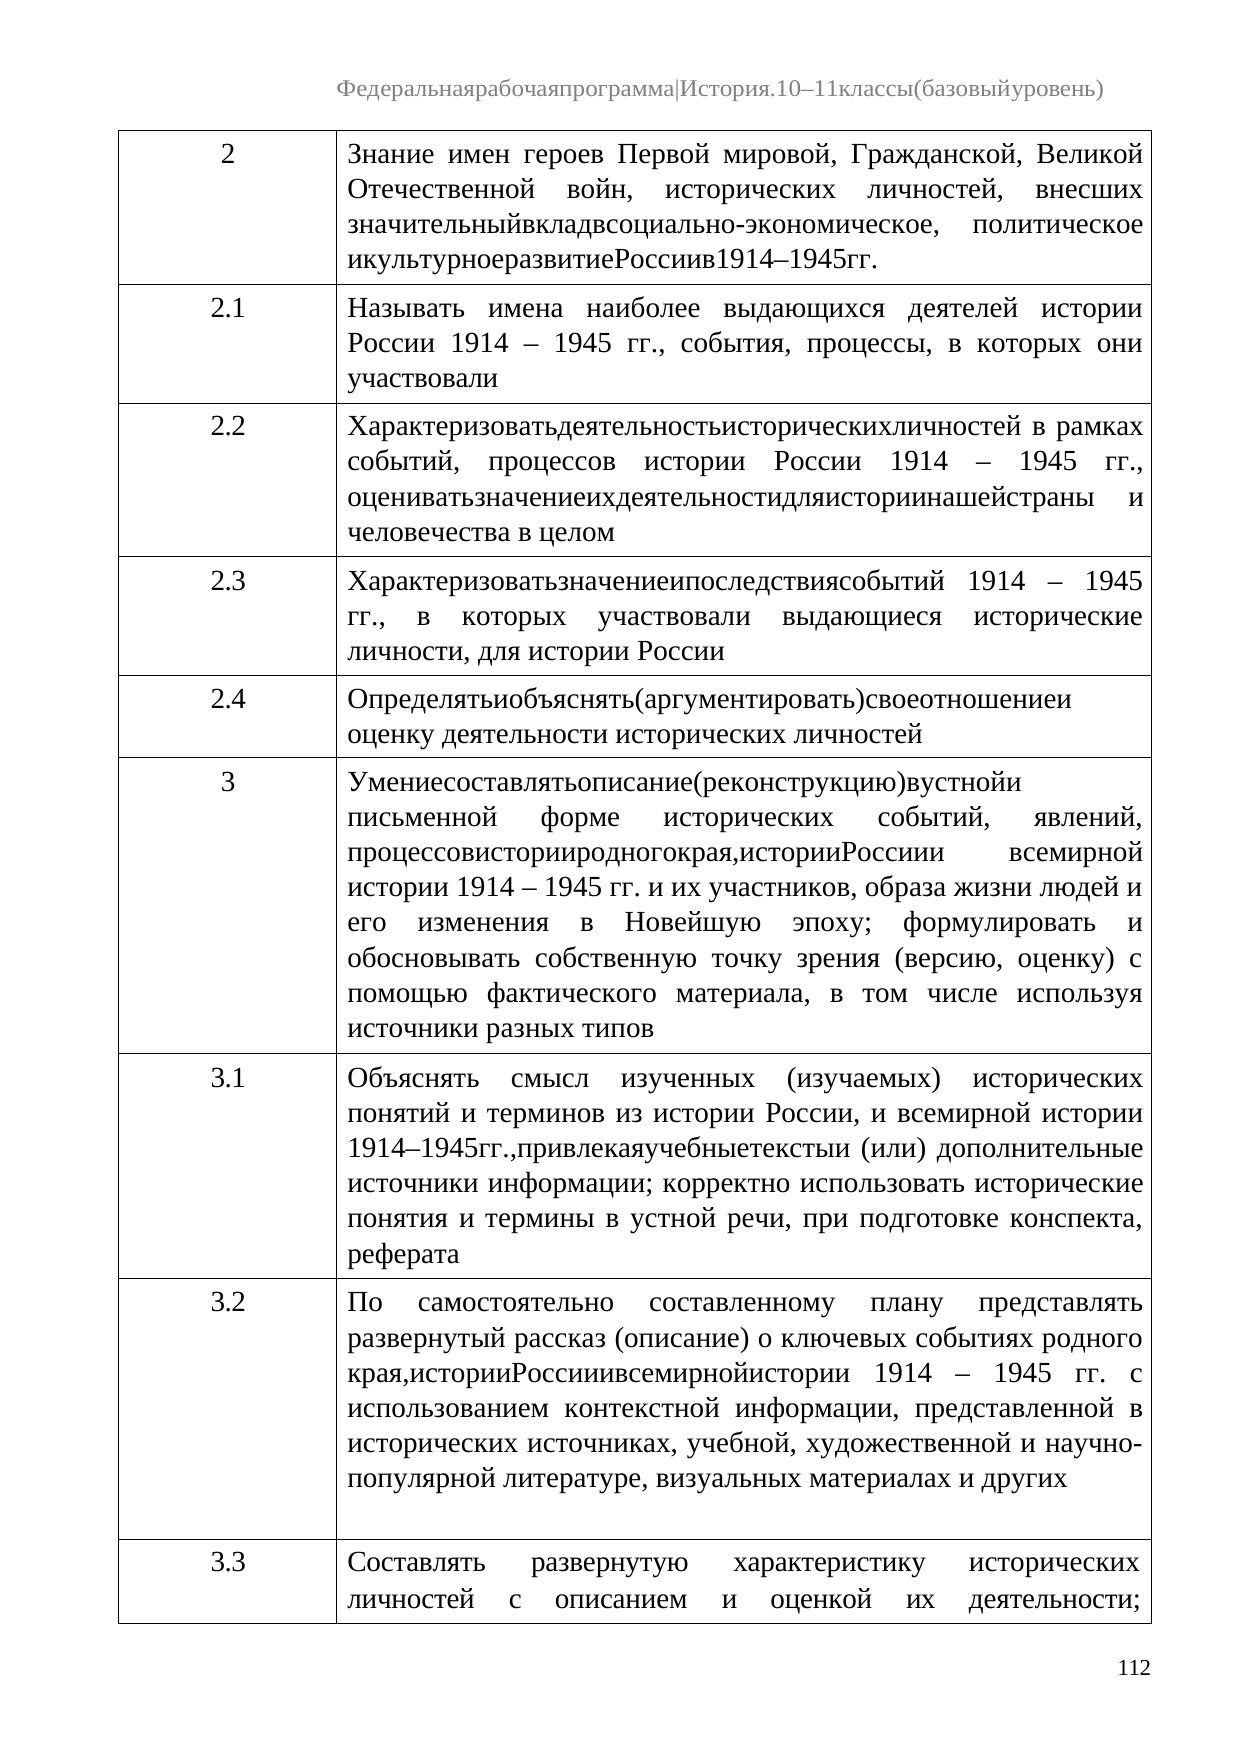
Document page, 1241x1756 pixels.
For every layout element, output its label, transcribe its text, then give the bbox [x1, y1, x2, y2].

table_cell 2.3 [119, 557, 336, 675]
table_cell 3.3 [119, 1540, 336, 1623]
table_cell Определятьиобъяснять(аргументировать)своеотношениеи оценку деятельности исторических личностей [337, 676, 1151, 757]
table_cell 2.4 [119, 676, 336, 757]
table_cell Характеризоватьдеятельностьисторическихличностей в рамках событий, процессов истории России 1914 – 1945 гг., оцениватьзначениеихдеятельностидляисториинашейстраны и человечества в целом [337, 404, 1151, 556]
table_cell Называть имена наиболее выдающихся деятелей истории России 1914 – 1945 гг., события, процессы, в которых они участвовали [337, 285, 1151, 402]
table_cell 3.2 [119, 1279, 336, 1539]
table_cell По самостоятельно составленному плану представлять развернутый рассказ (описание) о ключевых событиях родного края,историиРоссииивсемирнойистории 1914 – 1945 гг. с использованием контекстной информации, представленной в исторических источниках, учебной, художественной и научно-популярной литературе, визуальных материалах и других [337, 1279, 1151, 1539]
table_cell 3.1 [119, 1054, 336, 1278]
table_cell Умениесоставлятьописание(реконструкцию)вустнойи письменной форме исторических событий, явлений, процессовисторииродногокрая,историиРоссиии всемирной истории 1914 – 1945 гг. и их участников, образа жизни людей и его изменения в Новейшую эпоху; формулировать и обосновывать собственную точку зрения (версию, оценку) с помощью фактического материала, в том числе используя источники разных типов [337, 758, 1151, 1053]
table_cell 2.1 [119, 285, 336, 402]
table_header 2 [119, 131, 336, 284]
table_cell Характеризоватьзначениеипоследствиясобытий 1914 – 1945 гг., в которых участвовали выдающиеся исторические личности, для истории России [337, 557, 1151, 675]
table_header Знание имен героев Первой мировой, Гражданской, Великой Отечественной войн, исторических личностей, внесших значительныйвкладвсоциально-экономическое, политическое икультурноеразвитиеРоссиив1914–1945гг. [337, 131, 1151, 284]
table_cell Объяснять смысл изученных (изучаемых) исторических понятий и терминов из истории России, и всемирной истории 1914–1945гг.,привлекаяучебныетекстыи (или) дополнительные источники информации; корректно использовать исторические понятия и термины в устной речи, при подготовке конспекта, реферата [337, 1054, 1151, 1278]
table_cell 3 [119, 758, 336, 1053]
table_cell Составлять развернутую характеристику исторических личностей с описанием и оценкой их деятельности; [337, 1540, 1151, 1623]
table_cell 2.2 [119, 404, 336, 556]
